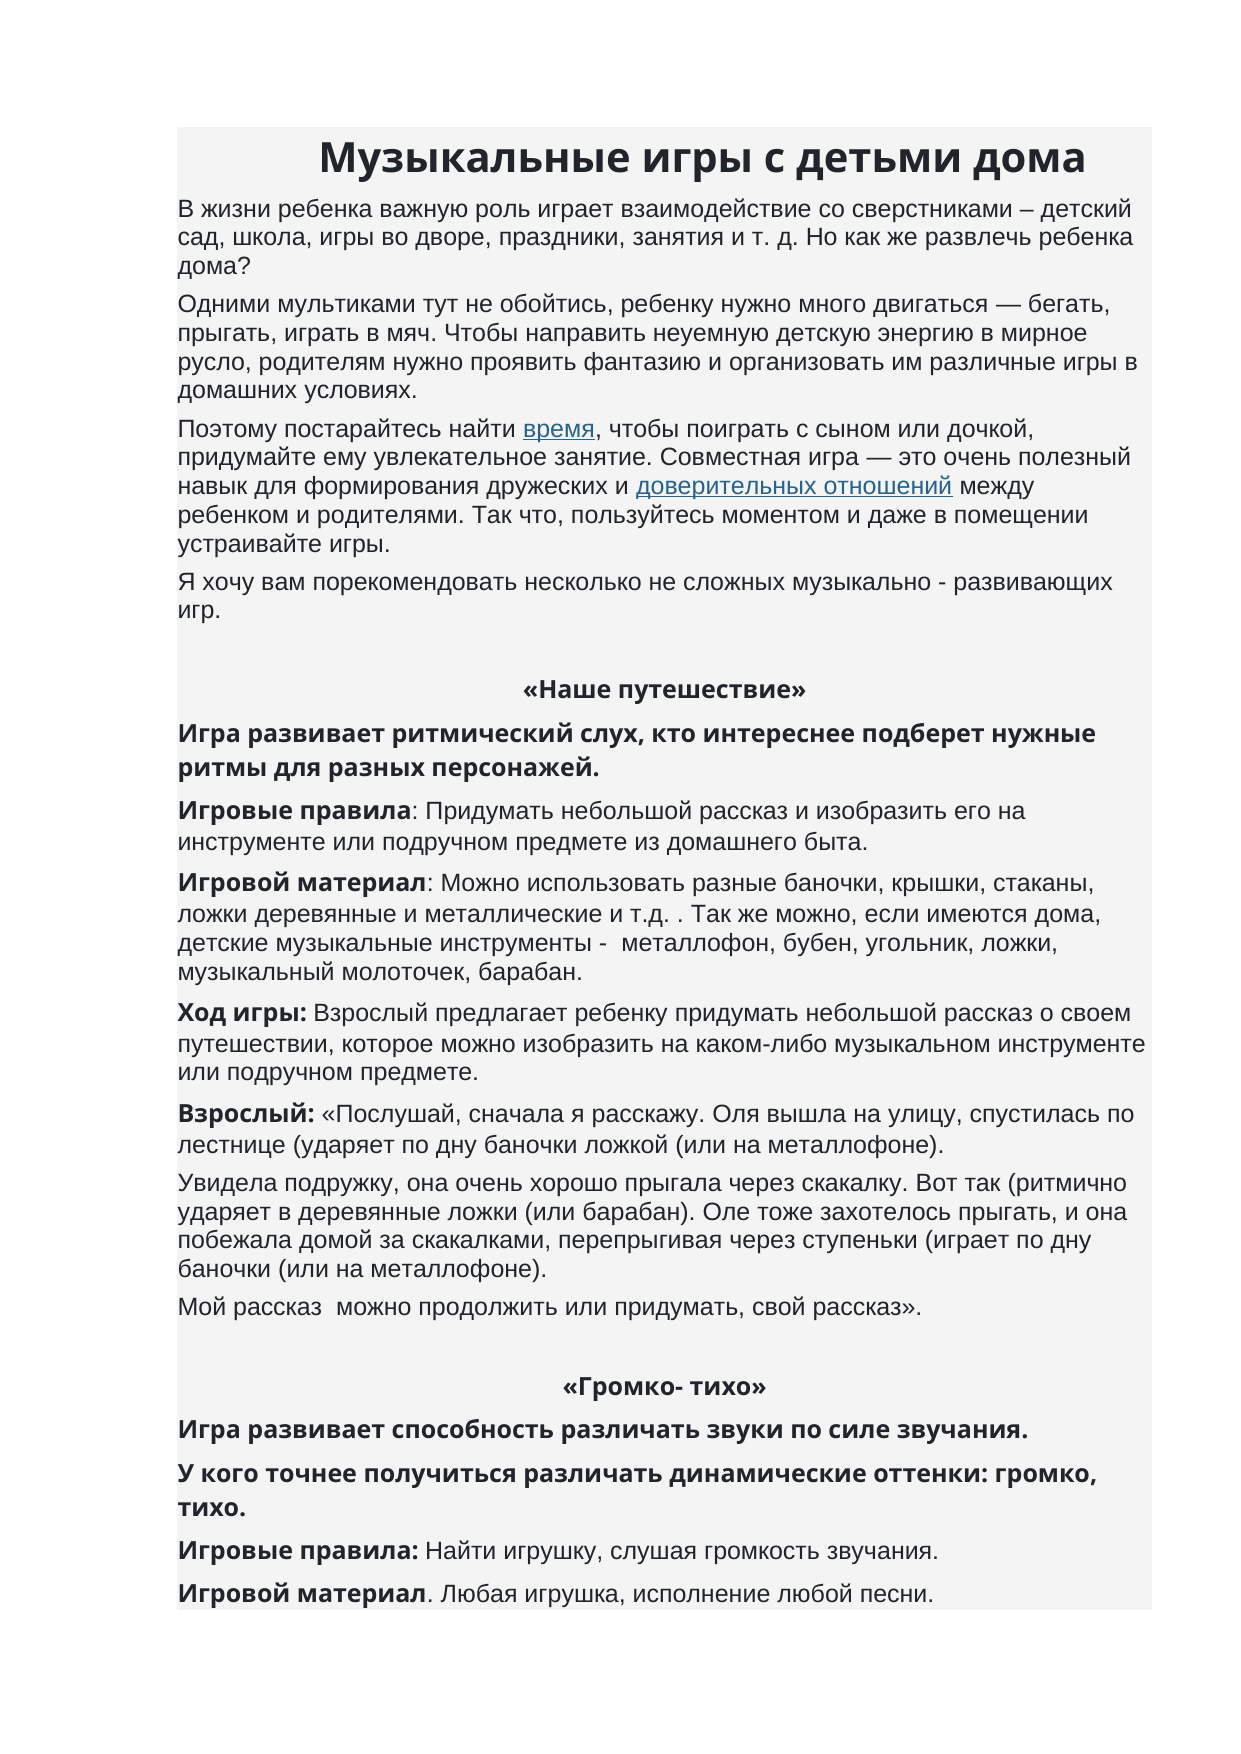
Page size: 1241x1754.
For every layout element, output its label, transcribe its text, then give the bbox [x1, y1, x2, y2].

text Ход игры: Взрослый предлагает ребенку придумать небольшой рассказ о своем путешествии, которое можно изобразить на каком-либо музыкальном инструменте или подручном предмете. [177, 994, 1152, 1086]
text Взрослый: «Послушай, сначала я расскажу. Оля вышла на улицу, спустилась по лестнице (ударяет по дну баночки ложкой (или на металлофоне). [177, 1096, 1152, 1158]
text Игра развивает способность различать звуки по силе звучания. [177, 1412, 1152, 1446]
text «Громко- тихо» [177, 1368, 1152, 1402]
text Поэтому постарайтесь найти время, чтобы поиграть с сыном или дочкой, придумайте ему увлекательное занятие. Совместная игра — это очень полезный навык для формирования дружеских и доверительных отношений между ребенком и родителями. Так что, пользуйтесь моментом и даже в помещении устраивайте игры. [177, 414, 1152, 557]
text Игровые правила: Найти игрушку, слушая громкость звучания. [177, 1533, 1152, 1567]
text Игра развивает ритмический слух, кто интереснее подберет нужные ритмы для разных персонажей. [177, 715, 1152, 783]
text Одними мультиками тут не обойтись, ребенку нужно много двигаться — бегать, прыгать, играть в мяч. Чтобы направить неуемную детскую энергию в мирное русло, родителям нужно проявить фантазию и организовать им различные игры в домашних условиях. [177, 289, 1152, 404]
text Игровой материал: Можно использовать разные баночки, крышки, стаканы, ложки деревянные и металлические и т.д. . Так же можно, если имеются дома, детские музыкальные инструменты - металлофон, бубен, угольник, ложки, музыкальный молоточек, барабан. [177, 865, 1152, 985]
text Я хочу вам порекомендовать несколько не сложных музыкально - развивающих игр. [177, 567, 1152, 624]
text Увидела подружку, она очень хорошо прыгала через скакалку. Вот так (ритмично ударяет в деревянные ложки (или барабан). Оле тоже захотелось прыгать, и она побежала домой за скакалками, перепрыгивая через ступеньки (играет по дну баночки (или на металлофоне). [177, 1168, 1152, 1283]
text В жизни ребенка важную роль играет взаимодействие со сверстниками – детский сад, школа, игры во дворе, праздники, занятия и т. д. Но как же развлечь ребенка дома? [177, 194, 1152, 280]
text У кого точнее получиться различать динамические оттенки: громко, тихо. [177, 1455, 1152, 1523]
text Игровой материал. Любая игрушка, исполнение любой песни. [177, 1576, 1152, 1610]
text Мой рассказ можно продолжить или придумать, свой рассказ». [177, 1292, 1152, 1321]
text «Наше путешествие» [177, 672, 1152, 706]
text Музыкальные игры с детьми дома [177, 127, 1152, 184]
text Игровые правила: Придумать небольшой рассказ и изобразить его на инструменте или подручном предмете из домашнего быта. [177, 793, 1152, 856]
